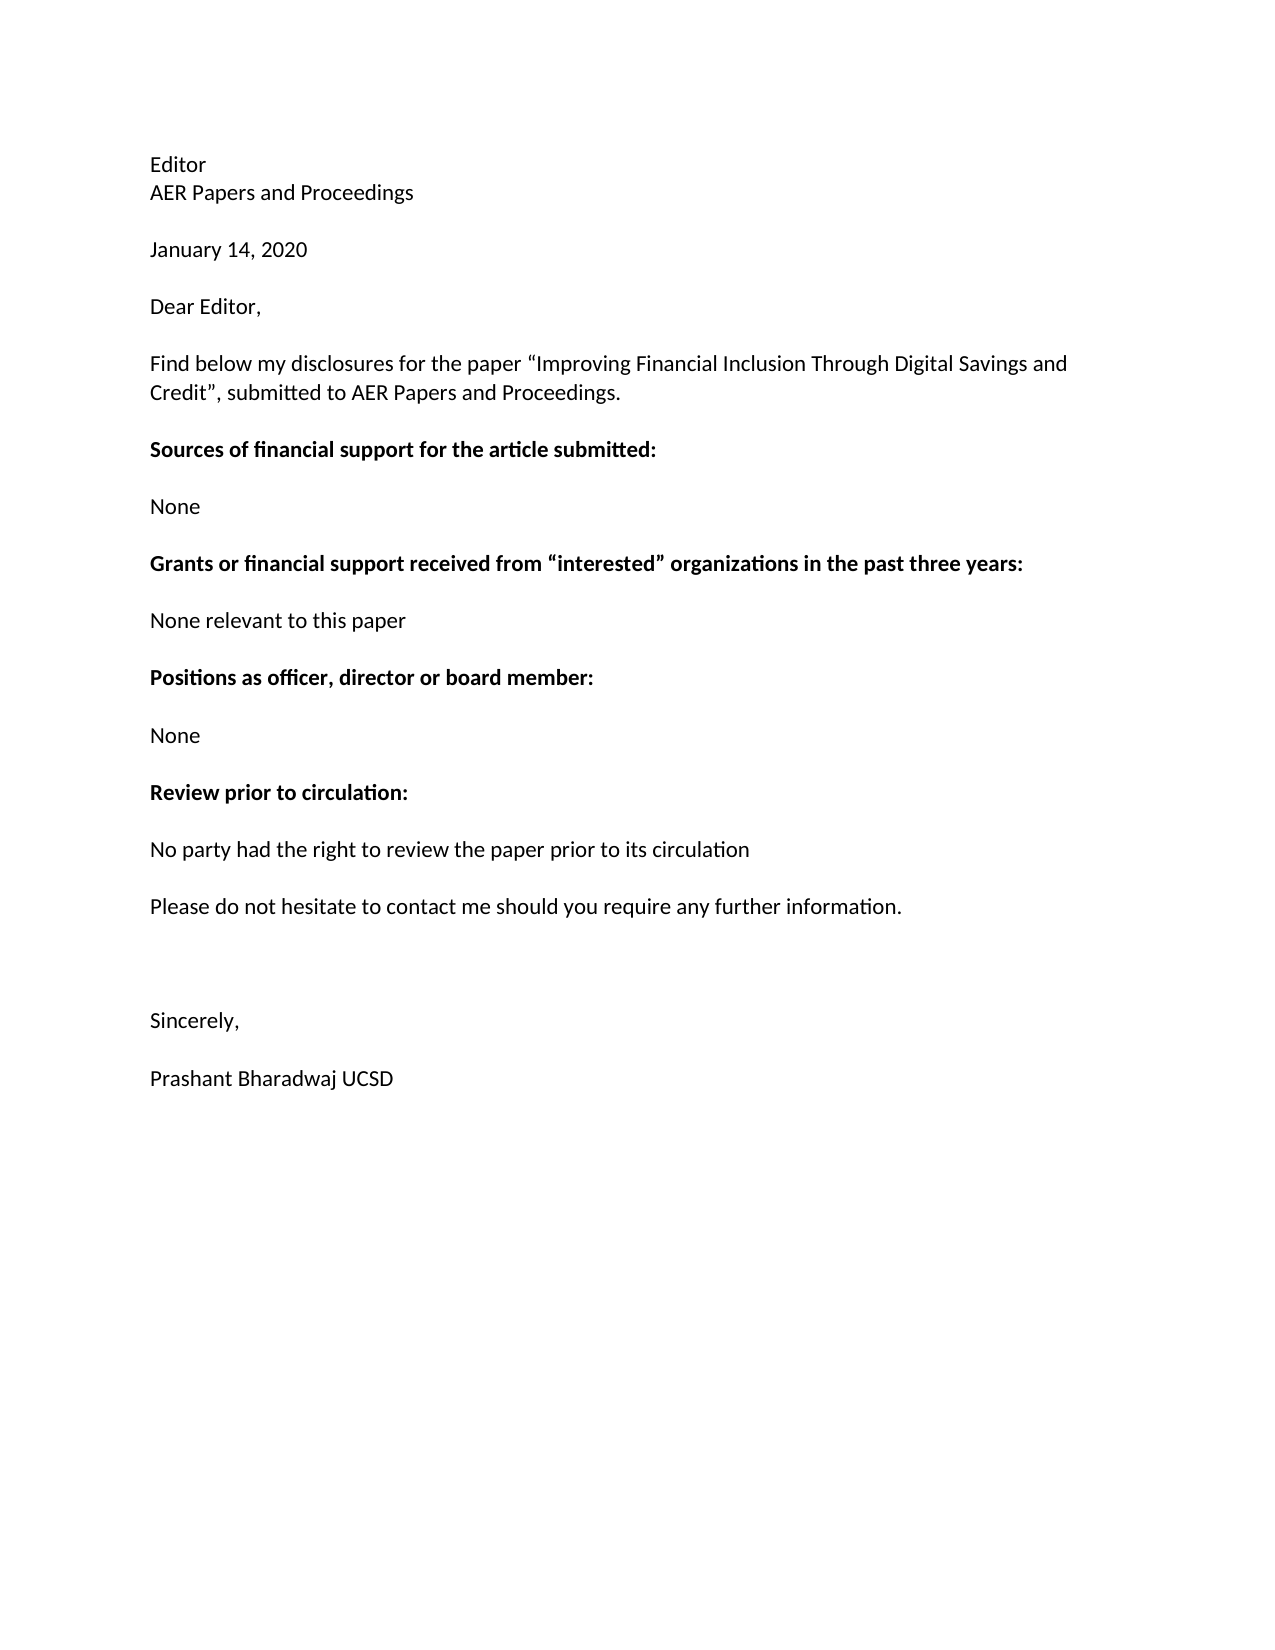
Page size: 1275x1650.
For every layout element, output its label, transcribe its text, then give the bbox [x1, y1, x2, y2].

text None [150, 721, 1125, 749]
text Please do not hesitate to contact me should you require any further information. [150, 892, 1125, 920]
text Grants or financial support received from “interested” organizations in the past three years: [150, 549, 1125, 577]
text Review prior to circulation: [150, 778, 1125, 806]
text Find below my disclosures for the paper “Improving Financial Inclusion Through Digital Savings and Credit”, submitted to AER Papers and Proceedings. [150, 349, 1125, 406]
text No party had the right to review the paper prior to its circulation [150, 835, 1125, 863]
text Editor AER Papers and Proceedings [150, 150, 1125, 206]
text Prashant Bharadwaj UCSD [150, 1064, 1125, 1092]
text None relevant to this paper [150, 606, 1125, 634]
text Positions as officer, director or board member: [150, 663, 1125, 692]
text Dear Editor, [150, 292, 1125, 320]
text Sources of financial support for the article submitted: [150, 435, 1125, 463]
text Sincerely, [150, 1007, 1125, 1035]
text None [150, 492, 1125, 520]
text January 14, 2020 [150, 235, 1125, 263]
